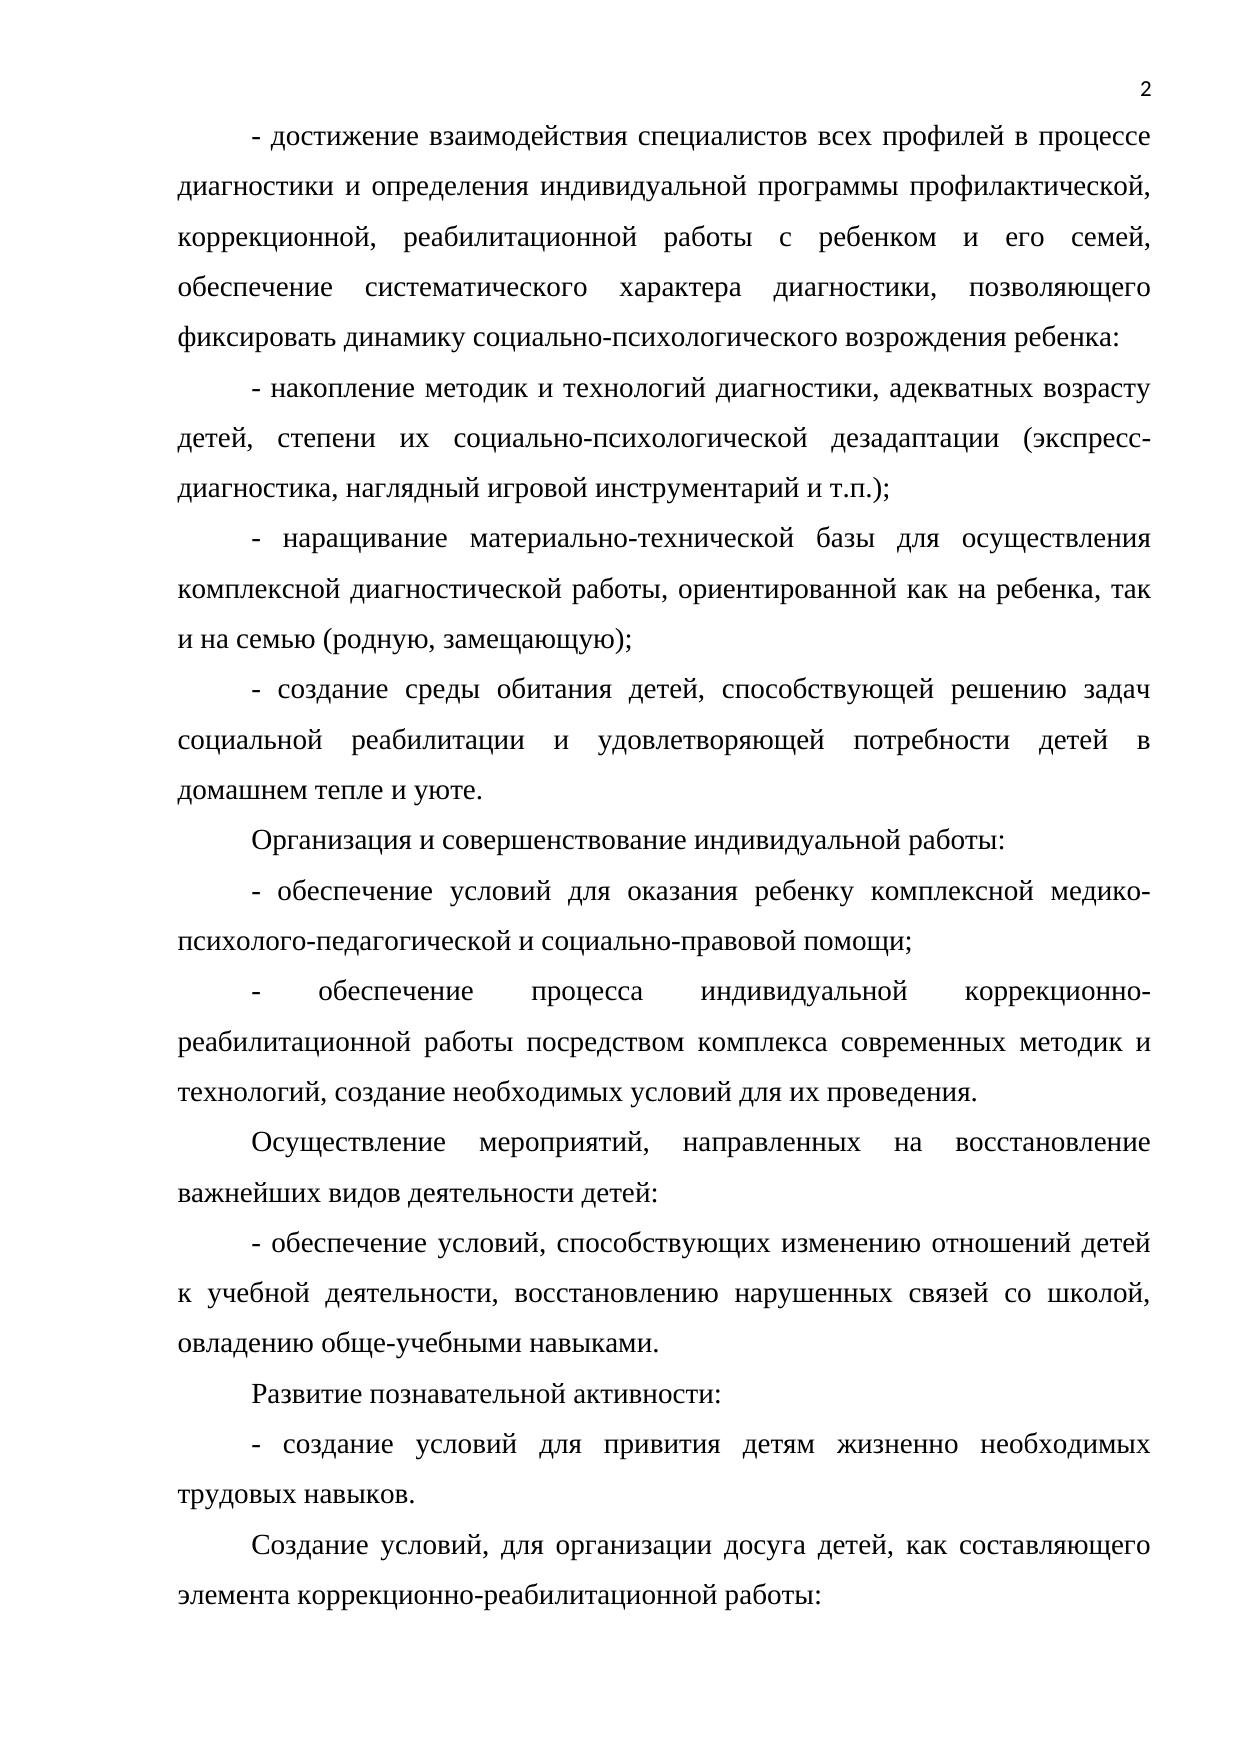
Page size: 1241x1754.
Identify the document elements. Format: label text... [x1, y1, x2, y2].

text - создание среды обитания детей, способствующей решению задач социальной реабилитации и удовлетворяющей потребности детей в домашнем тепле и уюте. [177, 672, 1152, 806]
text - накопление методик и технологий диагностики, адекватных возрасту детей, степени их социально-психологической дезадаптации (экспресс-диагностика, наглядный игровой инструментарий и т.п.); [177, 370, 1152, 504]
text Создание условий, для организации досуга детей, как составляющего элемента коррекционно-реабилитационной работы: [177, 1527, 1152, 1611]
text - создание условий для привития детям жизненно необходимых трудовых навыков. [177, 1426, 1152, 1510]
text Развитие познавательной активности: [177, 1376, 1152, 1409]
text - наращивание материально-технической базы для осуществления комплексной диагностической работы, ориентированной как на ребенка, так и на семью (родную, замещающую); [177, 521, 1152, 655]
text - обеспечение условий для оказания ребенку комплексной медико-психолого-педагогической и социально-правовой помощи; [177, 873, 1152, 957]
text - обеспечение условий, способствующих изменению отношений детей к учебной деятельности, восстановлению нарушенных связей со школой, овладению обще-учебными навыками. [177, 1225, 1152, 1359]
text - достижение взаимодействия специалистов всех профилей в процессе диагностики и определения индивидуальной программы профилактической, коррекционной, реабилитационной работы с ребенком и его семей, обеспечение систематического характера диагностики, позволяющего фиксировать динамику социально-психологического возрождения ребенка: [177, 118, 1152, 353]
text Осуществление мероприятий, направленных на восстановление важнейших видов деятельности детей: [177, 1124, 1152, 1208]
text - обеспечение процесса индивидуальной коррекционно-реабилитационной работы посредством комплекса современных методик и технологий, создание необходимых условий для их проведения. [177, 973, 1152, 1108]
text Организация и совершенствование индивидуальной работы: [177, 822, 1152, 856]
